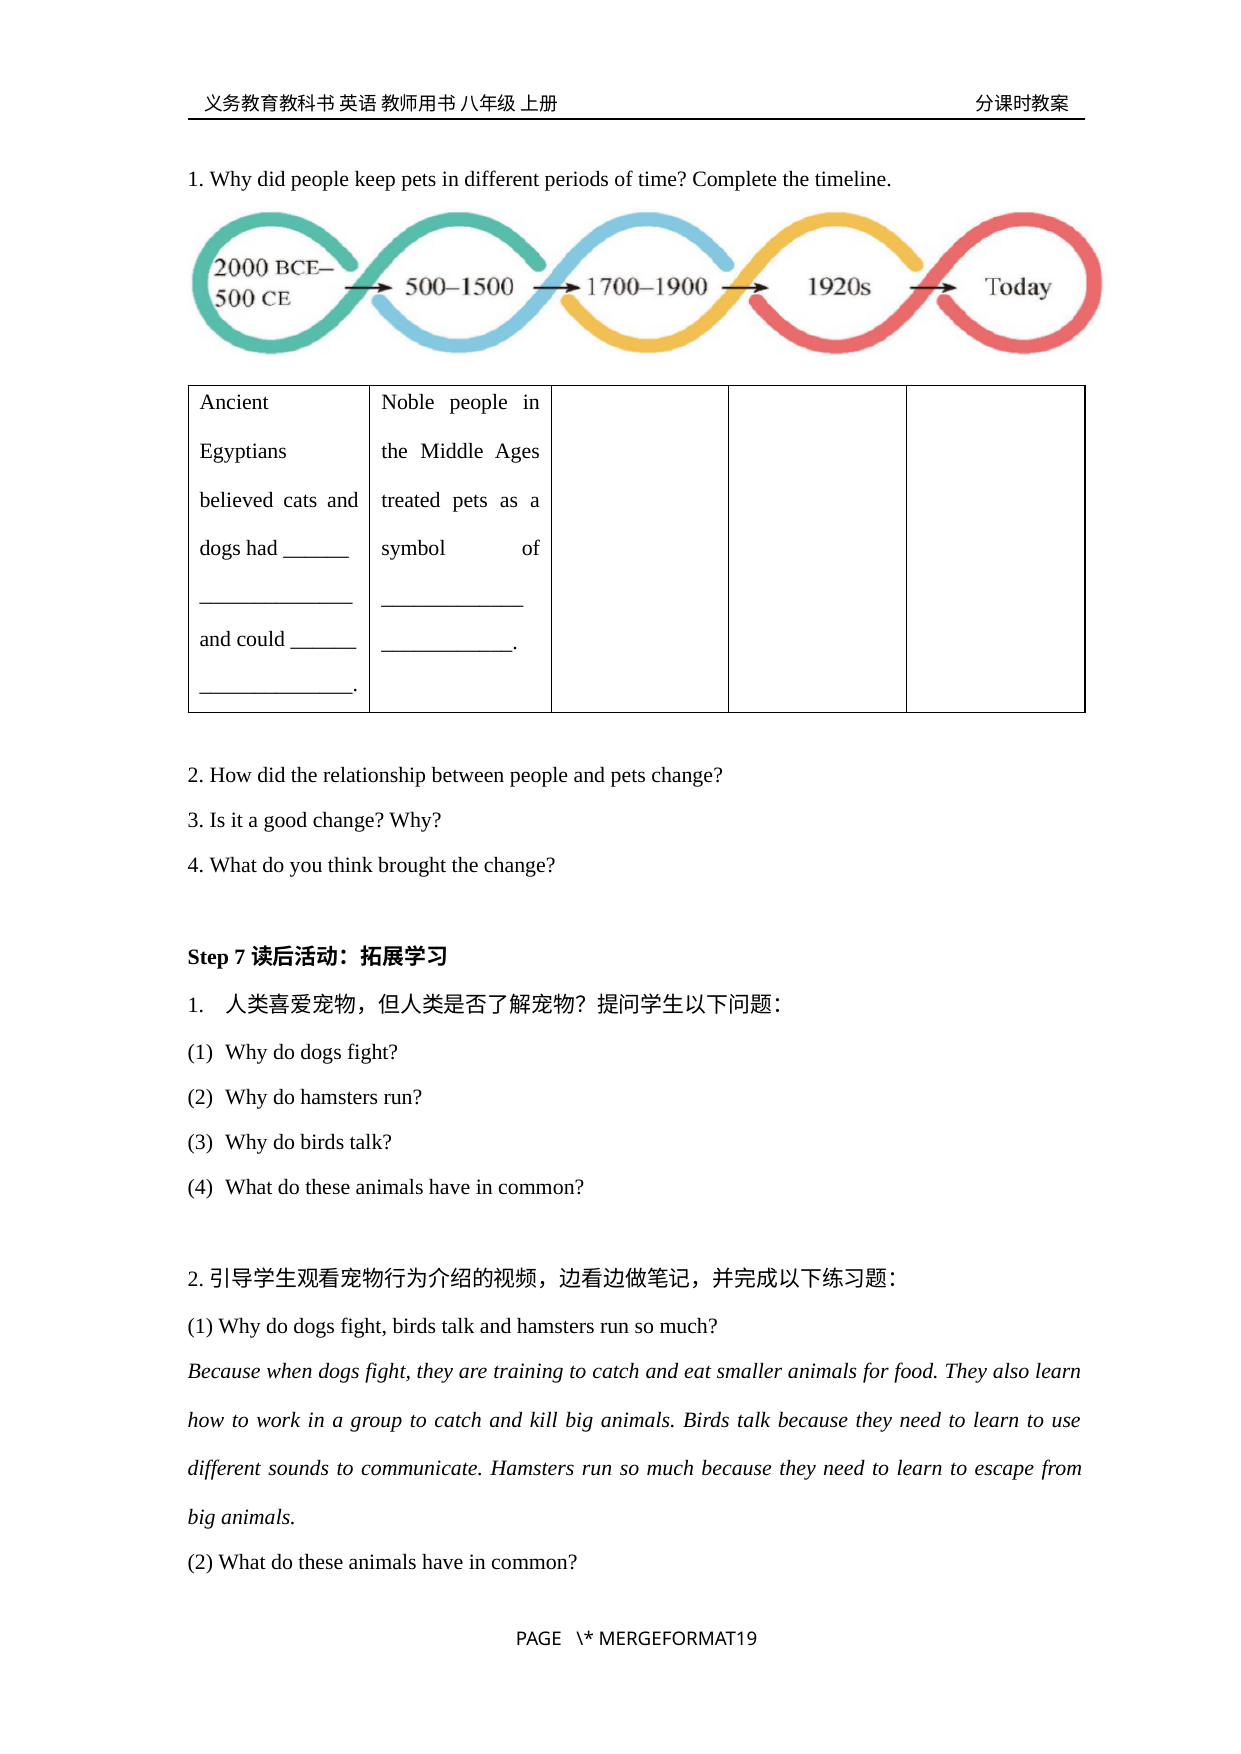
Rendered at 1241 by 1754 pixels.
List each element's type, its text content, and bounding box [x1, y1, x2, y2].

table_header [907, 386, 1084, 712]
list What do you think brought the change? [187, 848, 1085, 881]
list Why do birds talk? [187, 1126, 1085, 1158]
table_header [729, 386, 906, 712]
table_header Ancient Egyptians believed cats and dogs had ______ ______________ and could ______ ______________. [189, 386, 369, 712]
list (1) Why do dogs fight, birds talk and hamsters run so much? [187, 1309, 1085, 1342]
list 人类喜爱宠物，但人类是否了解宠物？提问学生以下问题： [187, 987, 1085, 1019]
text Step 7 读后活动：拓展学习 [187, 939, 1085, 971]
list What do these animals have in common? [187, 1171, 1085, 1203]
list Why did people keep pets in different periods of time? Complete the timeline. [187, 162, 1085, 194]
list How did the relationship between people and pets change? [187, 758, 1085, 791]
list Because when dogs fight, they are training to catch and eat smaller animals for food. They also learn how to work in a group to catch and kill big animals. Birds talk because they need to learn to use different sounds to communicate. Hamsters run so much because they need to learn to escape from big animals. [187, 1354, 1085, 1533]
picture [187, 207, 1107, 357]
list (2) What do these animals have in common? [187, 1546, 1085, 1578]
list Why do hamsters run? [187, 1080, 1085, 1113]
list 2. 引导学生观看宠物行为介绍的视频，边看边做笔记，并完成以下练习题： [187, 1261, 1085, 1293]
table_header Noble people in the Middle Ages treated pets as a symbol of _____________ ____________. [370, 386, 551, 712]
list Why do dogs fight? [187, 1035, 1085, 1068]
table_header [552, 386, 728, 712]
list Is it a good change? Why? [187, 803, 1085, 836]
